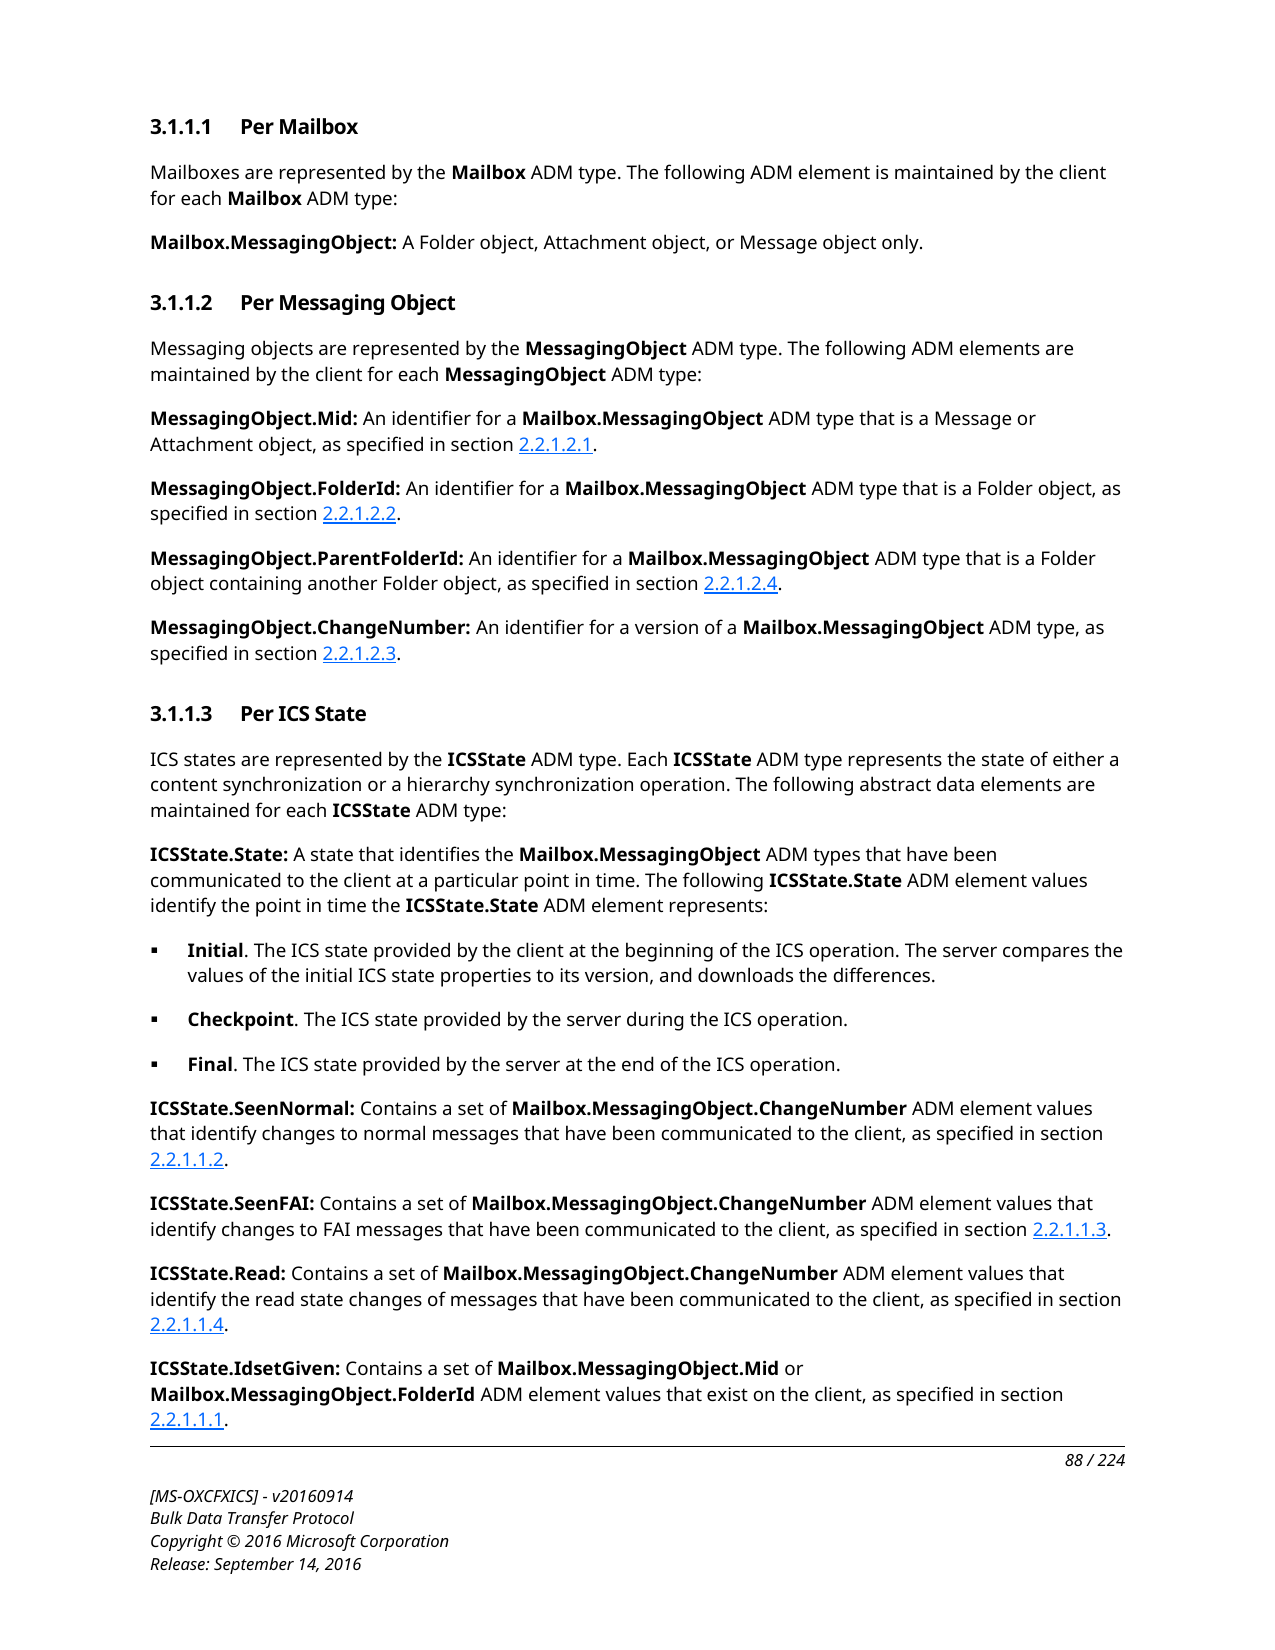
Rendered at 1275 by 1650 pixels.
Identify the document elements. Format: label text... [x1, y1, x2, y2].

list Checkpoint. The ICS state provided by the server during the ICS operation. [150, 1007, 1125, 1032]
text Messaging objects are represented by the MessagingObject ADM type. The following ADM elements are maintained by the client for each MessagingObject ADM type: [150, 336, 1125, 387]
text MessagingObject.ChangeNumber: An identifier for a version of a Mailbox.MessagingObject ADM type, as specified in section 2.2.1.2.3. [150, 615, 1125, 666]
text ICSState.Read: Contains a set of Mailbox.MessagingObject.ChangeNumber ADM element values that identify the read state changes of messages that have been communicated to the client, as specified in section 2.2.1.1.4. [150, 1260, 1125, 1337]
list Final. The ICS state provided by the server at the end of the ICS operation. [150, 1051, 1125, 1076]
subtitle Per Messaging Object [150, 288, 1125, 317]
text ICSState.SeenFAI: Contains a set of Mailbox.MessagingObject.ChangeNumber ADM element values that identify changes to FAI messages that have been communicated to the client, as specified in section 2.2.1.1.3. [150, 1191, 1125, 1242]
subtitle Per Mailbox [150, 112, 1125, 141]
text MessagingObject.ParentFolderId: An identifier for a Mailbox.MessagingObject ADM type that is a Folder object containing another Folder object, as specified in section 2.2.1.2.4. [150, 545, 1125, 596]
text Mailboxes are represented by the Mailbox ADM type. The following ADM element is maintained by the client for each Mailbox ADM type: [150, 160, 1125, 211]
text ICSState.SeenNormal: Contains a set of Mailbox.MessagingObject.ChangeNumber ADM element values that identify changes to normal messages that have been communicated to the client, as specified in section 2.2.1.1.2. [150, 1095, 1125, 1172]
text ICSState.State: A state that identifies the Mailbox.MessagingObject ADM types that have been communicated to the client at a particular point in time. The following ICSState.State ADM element values identify the point in time the ICSState.State ADM element represents: [150, 842, 1125, 918]
text Mailbox.MessagingObject: A Folder object, Attachment object, or Message object only. [150, 229, 1125, 255]
text MessagingObject.FolderId: An identifier for a Mailbox.MessagingObject ADM type that is a Folder object, as specified in section 2.2.1.2.2. [150, 475, 1125, 526]
text ICS states are represented by the ICSState ADM type. Each ICSState ADM type represents the state of either a content synchronization or a hierarchy synchronization operation. The following abstract data elements are maintained for each ICSState ADM type: [150, 746, 1125, 823]
subtitle Per ICS State [150, 699, 1125, 727]
text ICSState.IdsetGiven: Contains a set of Mailbox.MessagingObject.Mid or Mailbox.MessagingObject.FolderId ADM element values that exist on the client, as specified in section 2.2.1.1.1. [150, 1356, 1125, 1432]
text MessagingObject.Mid: An identifier for a Mailbox.MessagingObject ADM type that is a Message or Attachment object, as specified in section 2.2.1.2.1. [150, 405, 1125, 456]
list Initial. The ICS state provided by the client at the beginning of the ICS operation. The server compares the values of the initial ICS state properties to its version, and downloads the differences. [150, 937, 1125, 988]
